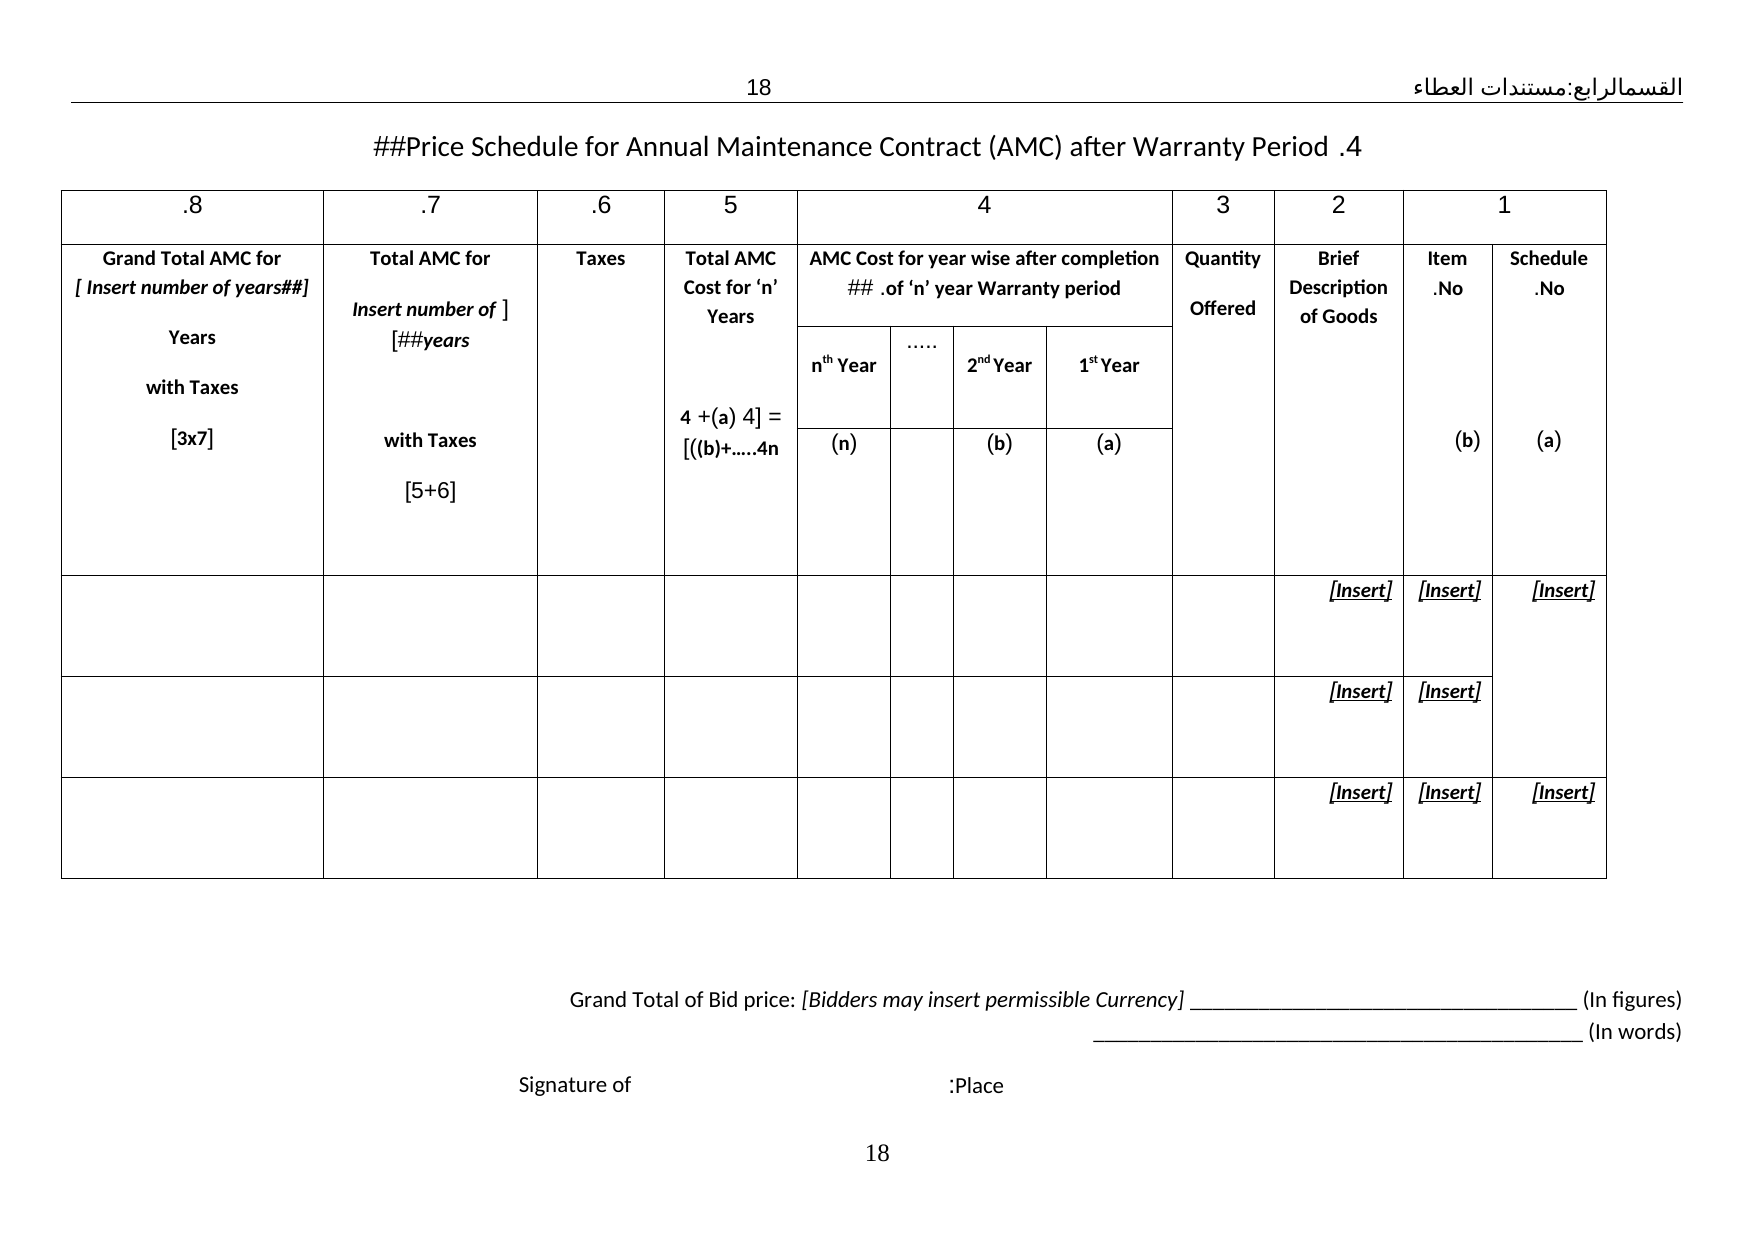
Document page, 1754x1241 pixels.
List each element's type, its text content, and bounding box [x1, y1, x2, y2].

table_cell [Insert] [1493, 576, 1606, 777]
table_cell Total AMC for [ Insert number of years##] with Taxes [5+6] [324, 245, 537, 575]
table_cell [538, 677, 664, 777]
table_header 4 [798, 191, 1172, 244]
table_cell [665, 778, 797, 878]
table_cell [Insert] [1404, 677, 1492, 777]
text 4. Price Schedule for Annual Maintenance Contract (AMC) after Warranty Period## [71, 128, 1665, 163]
table_cell Schedule No. (a) [1493, 245, 1606, 575]
table_cell [538, 576, 664, 676]
table_cell (n) [798, 429, 890, 575]
table_cell [538, 778, 664, 878]
text Grand Total of Bid price: [Bidders may insert permissible Currency] __________________________________ (In figures) ___________________________________________ (In words) [71, 985, 1683, 1045]
table_cell 1st Year [1047, 327, 1172, 427]
table_cell Total AMC Cost for ‘n’ Years = [4 (a)+ 4 (b)+…..4n)] [665, 245, 797, 575]
table_cell [Insert] [1275, 778, 1403, 878]
table_cell [62, 778, 323, 878]
table_cell Grand Total AMC for [ Insert number of years##] Years with Taxes [3x7] [62, 245, 323, 575]
table_cell Taxes [538, 245, 664, 575]
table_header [59, 1070, 643, 1099]
table_header 7. [324, 191, 537, 244]
table_cell [Insert] [1404, 778, 1492, 878]
table_cell [954, 778, 1046, 878]
table_cell [891, 429, 953, 575]
table_cell [324, 677, 537, 777]
table_cell [62, 576, 323, 676]
table_cell [1173, 576, 1274, 676]
table_cell [62, 677, 323, 777]
table_cell [891, 677, 953, 777]
table_cell [Insert] [1404, 576, 1492, 676]
table_cell Item No. (b) [1404, 245, 1492, 575]
table_cell [1173, 677, 1274, 777]
table_cell [Insert] [1275, 677, 1403, 777]
table_cell 2nd Year [954, 327, 1046, 427]
table_cell (b) [954, 429, 1046, 575]
table_cell [798, 576, 890, 676]
table_cell [798, 778, 890, 878]
table_cell [324, 778, 537, 878]
table_cell [1047, 576, 1172, 676]
table_cell (a) [1047, 429, 1172, 575]
table_cell [1047, 677, 1172, 777]
table_header 5 [665, 191, 797, 244]
table_header 8. [62, 191, 323, 244]
table_cell [954, 677, 1046, 777]
table_cell Quantity Offered [1173, 245, 1274, 575]
table_cell [891, 576, 953, 676]
table_cell [798, 677, 890, 777]
table_cell [1173, 778, 1274, 878]
table_header 1 [1404, 191, 1606, 244]
table_cell AMC Cost for year wise after completion of ‘n’ year Warranty period. ## [798, 245, 1172, 326]
table_cell [1047, 778, 1172, 878]
table_cell Brief Description of Goods [1275, 245, 1403, 575]
table_cell [Insert] [1493, 778, 1606, 878]
table_cell [Insert] [1275, 576, 1403, 676]
table_header 2 [1275, 191, 1403, 244]
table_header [643, 1070, 1016, 1099]
table_cell [954, 576, 1046, 676]
table_cell [324, 576, 537, 676]
table_header 3 [1173, 191, 1274, 244]
table_cell [891, 778, 953, 878]
table_cell [665, 576, 797, 676]
table_cell [665, 677, 797, 777]
table_cell ..... [891, 327, 953, 427]
table_header 6. [538, 191, 664, 244]
table_cell nth Year [798, 327, 890, 427]
